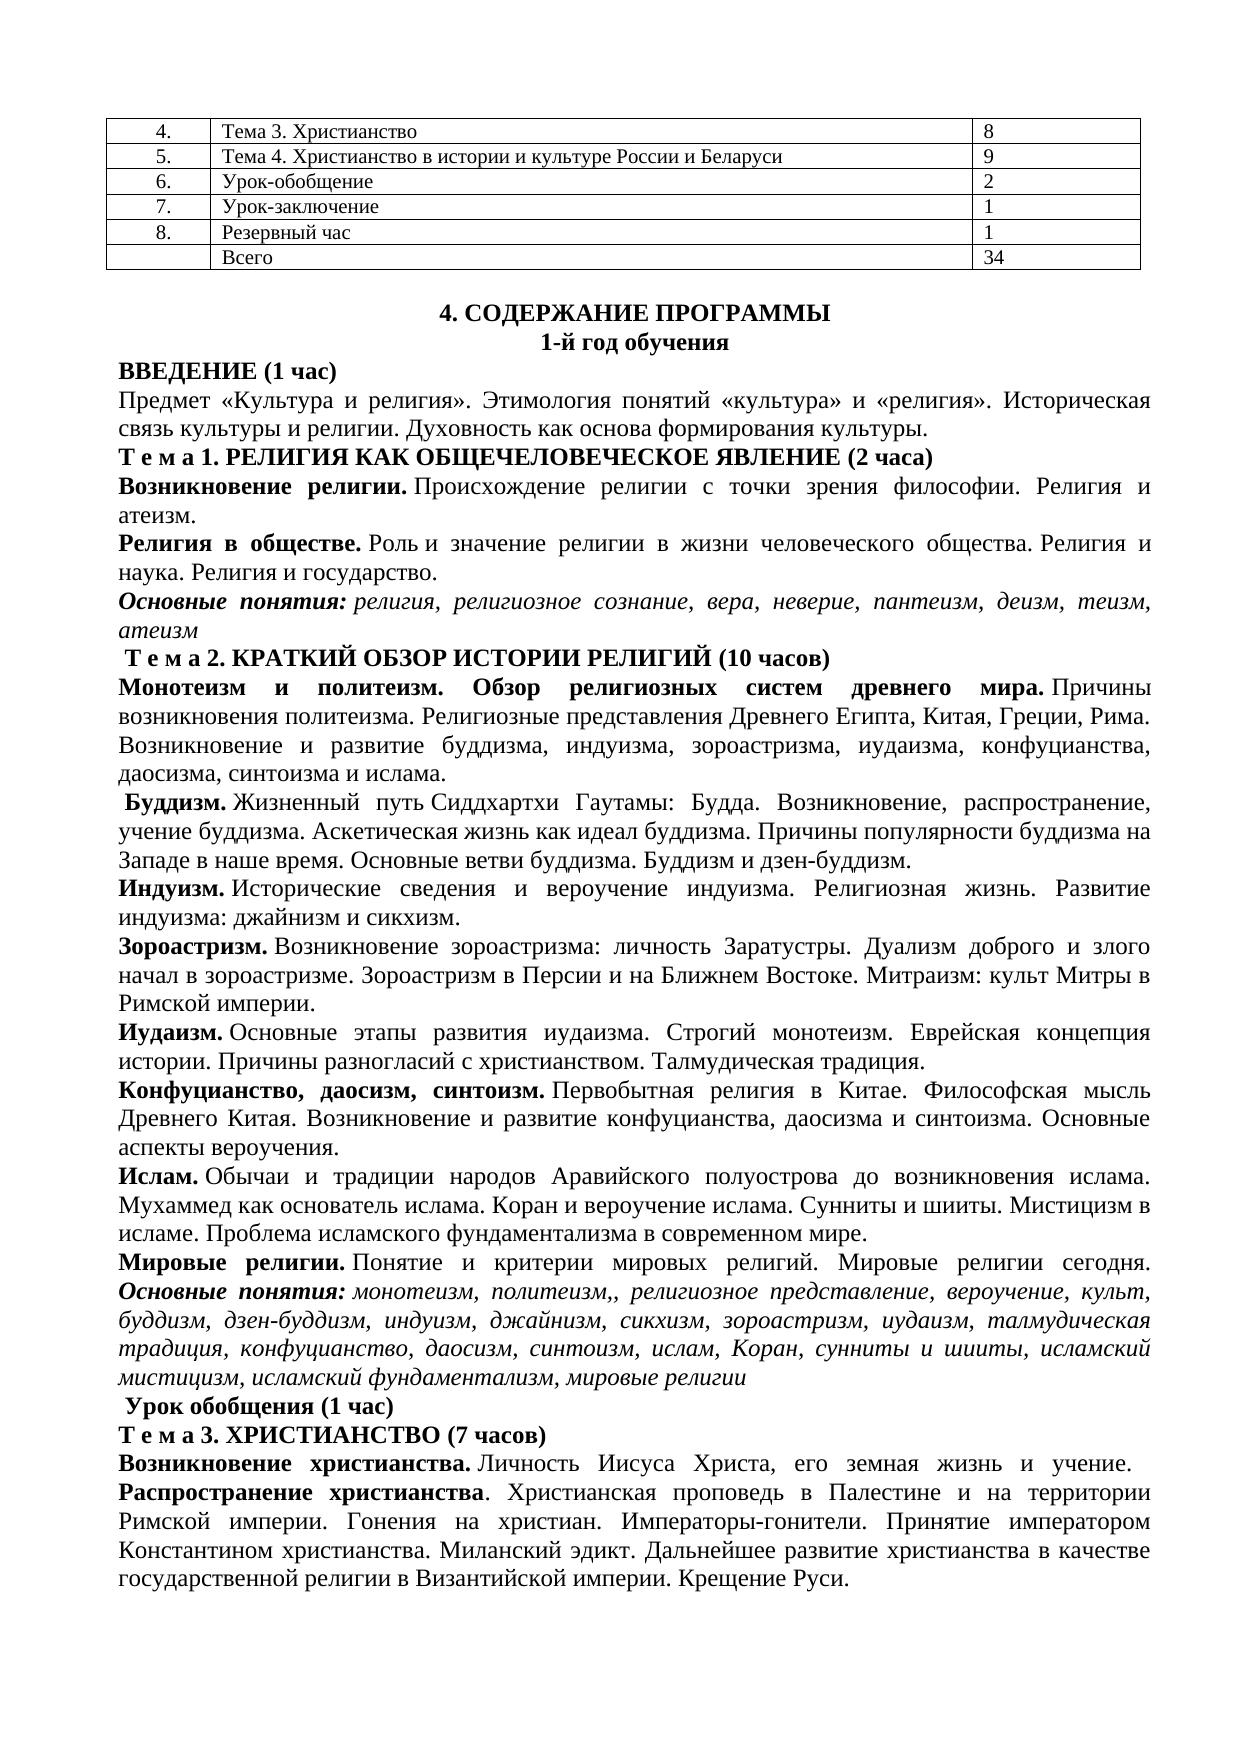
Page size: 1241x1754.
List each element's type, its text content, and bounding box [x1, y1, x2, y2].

table_cell [107, 195, 210, 218]
text Возникновение христианства. Личность Иисуса Христа, его земная жизнь и учение. Распространение христианства. Христианская проповедь в Палестине и на территории Римской империи. Гонения на христиан. Императоры-гонители. Принятие императором Константином христианства. Миланский эдикт. Дальнейшее развитие христианства в качестве государственной религии в Византийской империи. Крещение Руси. [118, 1448, 1152, 1592]
table_cell 2 [973, 169, 1140, 193]
table_cell Тема 3. Христианство [211, 119, 972, 143]
table_cell [107, 144, 210, 168]
text Т е м а 2. КРАТКИЙ ОБЗОР ИСТОРИИ РЕЛИГИЙ (10 часов) [118, 643, 1152, 672]
text 1-й год обучения [118, 327, 1152, 356]
text Предмет «Культура и религия». Этимология понятий «культура» и «религия». Историческая связь культуры и религии. Духовность как основа формирования культуры. [118, 385, 1152, 442]
text Мировые религии. Понятие и критерии мировых религий. Мировые религии сегодня. Основные понятия: монотеизм, политеизм,, религиозное представление, вероучение, культ, буддизм, дзен-буддизм, индуизм, джайнизм, сикхизм, зороастризм, иудаизм, талмудическая традиция, конфуцианство, даосизм, синтоизм, ислам, Коран, сунниты и шииты, исламский мистицизм, исламский фундаментализм, мировые религии [118, 1247, 1152, 1391]
text Возникновение религии. Происхождение религии с точки зрения философии. Религия и атеизм. [118, 471, 1152, 528]
table_cell 34 [973, 245, 1140, 269]
text Иудаизм. Основные этапы развития иудаизма. Строгий монотеизм. Еврейская концепция истории. Причины разногласий с христианством. Талмудическая традиция. [118, 1017, 1152, 1075]
text Зороастризм. Возникновение зороастризма: личность Заратустры. Дуализм доброго и злого начал в зороастризме. Зороастризм в Персии и на Ближнем Востоке. Митраизм: культ Митры в Римской империи. [118, 931, 1152, 1017]
table_cell [107, 245, 210, 269]
table_cell Резервный час [211, 220, 972, 244]
text Индуизм. Исторические сведения и вероучение индуизма. Религиозная жизнь. Развитие индуизма: джайнизм и сикхизм. [118, 873, 1152, 931]
text Основные понятия: религия, религиозное сознание, вера, неверие, пантеизм, деизм, теизм, атеизм [118, 586, 1152, 643]
text Т е м а 1. РЕЛИГИЯ КАК ОБЩЕЧЕЛОВЕЧЕСКОЕ ЯВЛЕНИЕ (2 часа) [118, 442, 1152, 471]
table_cell [107, 169, 210, 193]
text Т е м а 3. ХРИСТИАНСТВО (7 часов) [118, 1420, 1152, 1448]
table_cell Всего [211, 245, 972, 269]
text Урок обобщения (1 час) [118, 1391, 1152, 1420]
table_cell Урок-обобщение [211, 169, 972, 193]
text ВВЕДЕНИЕ (1 час) [118, 356, 1152, 385]
table_cell Урок-заключение [211, 195, 972, 218]
table_cell [107, 119, 210, 143]
text Ислам. Обычаи и традиции народов Аравийского полуострова до возникновения ислама. Мухаммед как основатель ислама. Коран и вероучение ислама. Сунниты и шииты. Мистицизм в исламе. Проблема исламского фундаментализма в современном мире. [118, 1161, 1152, 1247]
table_cell 8 [973, 119, 1140, 143]
text 4. СОДЕРЖАНИЕ ПРОГРАММЫ [118, 270, 1152, 327]
table_cell 1 [973, 195, 1140, 218]
text Монотеизм и политеизм. Обзор религиозных систем древнего мира. Причины возникновения политеизма. Религиозные представления Древнего Египта, Китая, Греции, Рима. Возникновение и развитие буддизма, индуизма, зороастризма, иудаизма, конфуцианства, даосизма, синтоизма и ислама. [118, 672, 1152, 787]
table_cell Тема 4. Христианство в истории и культуре России и Беларуси [211, 144, 972, 168]
table_cell [107, 220, 210, 244]
table_cell 9 [973, 144, 1140, 168]
text Религия в обществе. Роль и значение религии в жизни человеческого общества. Религия и наука. Религия и государство. [118, 528, 1152, 586]
text Буддизм. Жизненный путь Сиддхартхи Гаутамы: Будда. Возникновение, распространение, учение буддизма. Аскетическая жизнь как идеал буддизма. Причины популярности буддизма на Западе в наше время. Основные ветви буддизма. Буддизм и дзен-буддизм. [118, 787, 1152, 873]
table_cell 1 [973, 220, 1140, 244]
text Конфуцианство, даосизм, синтоизм. Первобытная религия в Китае. Философская мысль Древнего Китая. Возникновение и развитие конфуцианства, даосизма и синтоизма. Основные аспекты вероучения. [118, 1075, 1152, 1161]
